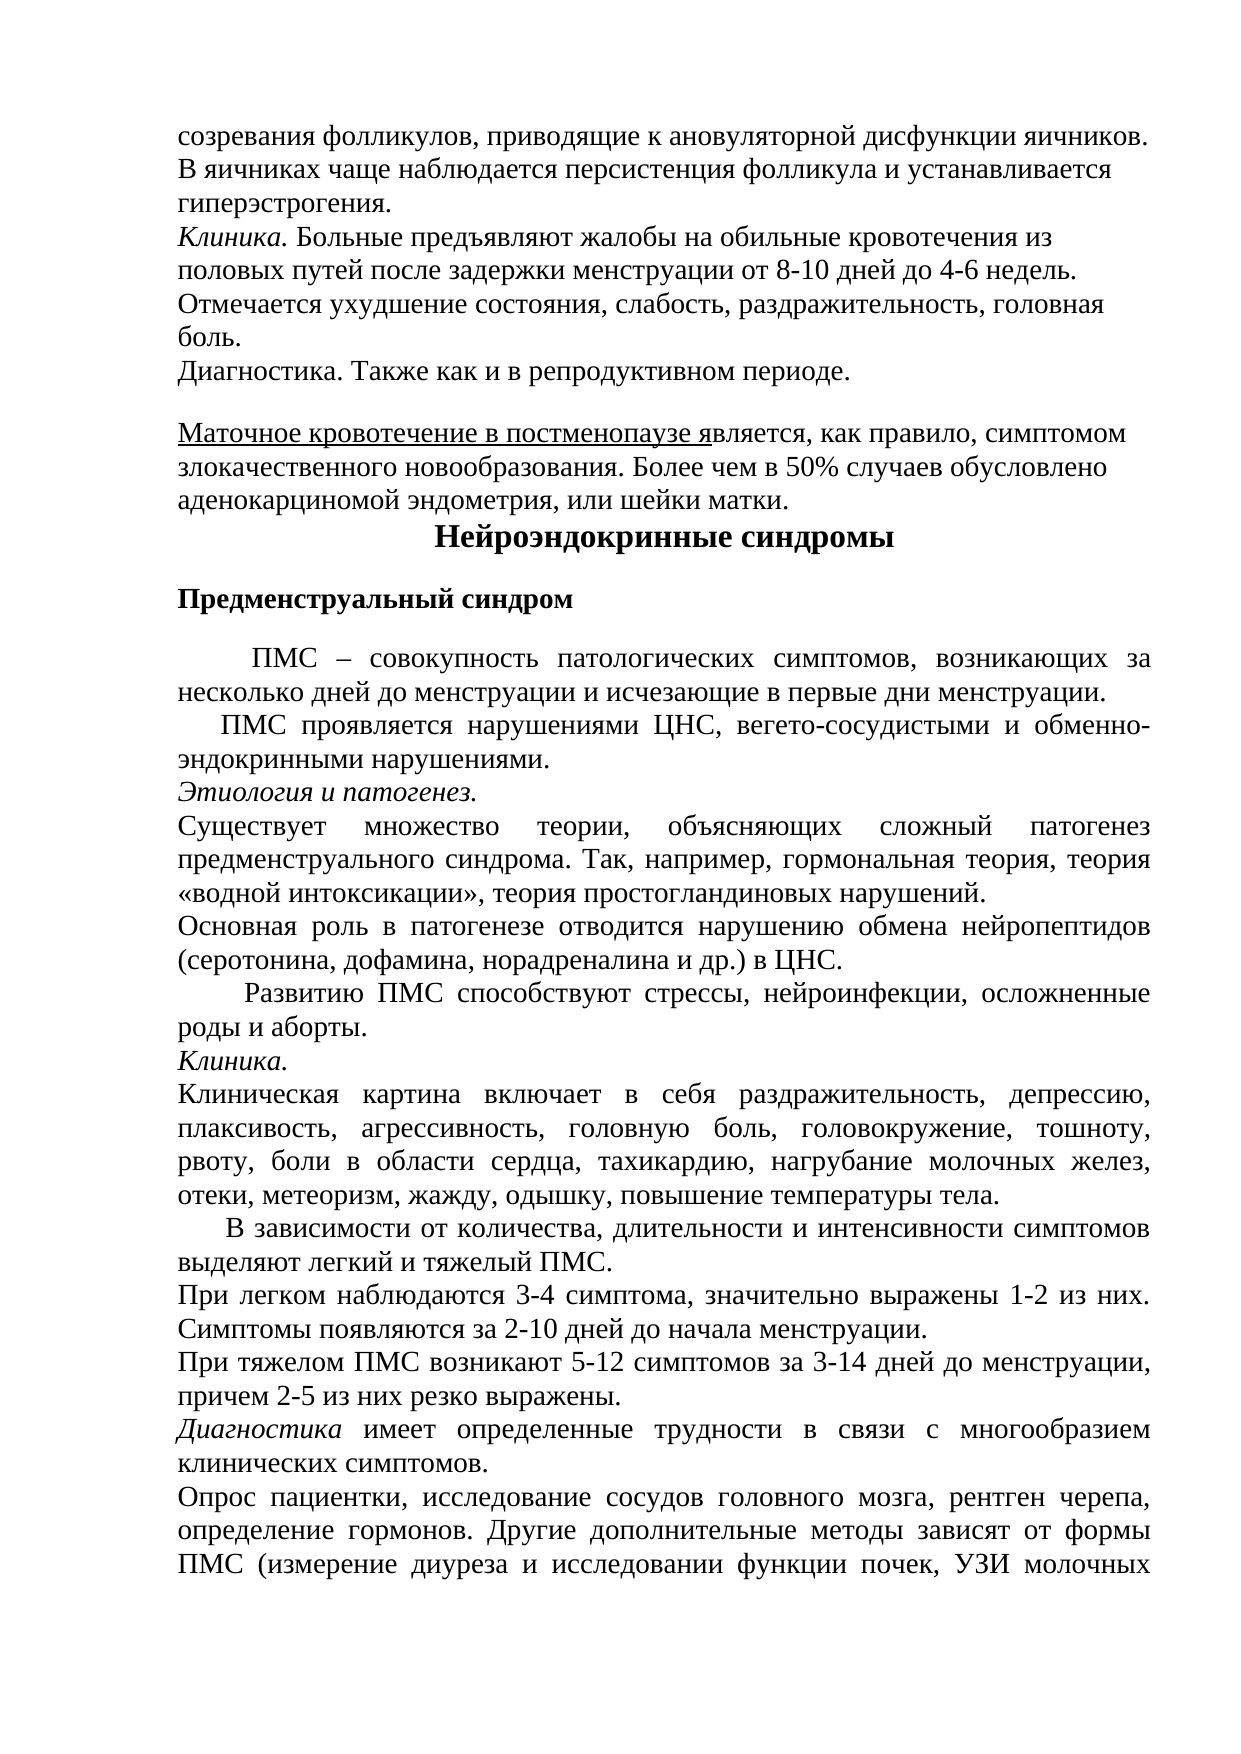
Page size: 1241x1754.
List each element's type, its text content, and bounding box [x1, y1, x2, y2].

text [177, 1479, 1152, 1579]
text Предменструальный синдром [177, 581, 1152, 614]
text Существует множество теории, объясняющих сложный патогенез предменструального синдрома. Так, например, гормональная теория, теория «водной интоксикации», теория простогландиновых нарушений. [177, 808, 1152, 908]
text При тяжелом ПМС возникают 5-12 симптомов за 3-14 дней до менструации, причем 2-5 из них резко выражены. [177, 1344, 1152, 1412]
text Основная роль в патогенезе отводится нарушению обмена нейропептидов (серотонина, дофамина, норадреналина и др.) в ЦНС. [177, 908, 1152, 976]
text Клиника. [177, 1043, 1152, 1076]
text ПМС – совокупность патологических симптомов, возникающих за несколько дней до менструации и исчезающие в первые дни менструации. [177, 640, 1152, 707]
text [177, 118, 1152, 219]
text Клиника. Больные предъявляют жалобы на обильные кровотечения из половых путей после задержки менструации от 8-10 дней до 4-6 недель. Отмечается ухудшение состояния, слабость, раздражительность, головная боль. [177, 219, 1152, 353]
text Нейроэндокринные синдромы [177, 516, 1152, 554]
text ПМС проявляется нарушениями ЦНС, вегето-сосудистыми и обменно-эндокринными нарушениями. [177, 707, 1152, 774]
text Диагностика. Также как и в репродуктивном периоде. [177, 353, 1152, 386]
text Маточное кровотечение в постменопаузе является, как правило, симптомом злокачественного новообразования. Более чем в 50% случаев обусловлено аденокарциномой эндометрия, или шейки матки. [177, 415, 1152, 516]
text Диагностика имеет определенные трудности в связи с многообразием клинических симптомов. [177, 1412, 1152, 1479]
text Клиническая картина включает в себя раздражительность, депрессию, плаксивость, агрессивность, головную боль, головокружение, тошноту, рвоту, боли в области сердца, тахикардию, нагрубание молочных желез, отеки, метеоризм, жажду, одышку, повышение температуры тела. [177, 1076, 1152, 1210]
text В зависимости от количества, длительности и интенсивности симптомов выделяют легкий и тяжелый ПМС. [177, 1210, 1152, 1277]
text При легком наблюдаются 3-4 симптома, значительно выражены 1-2 из них. Симптомы появляются за 2-10 дней до начала менструации. [177, 1277, 1152, 1344]
text Этиология и патогенез. [177, 774, 1152, 808]
text Развитию ПМС способствуют стрессы, нейроинфекции, осложненные роды и аборты. [177, 976, 1152, 1043]
